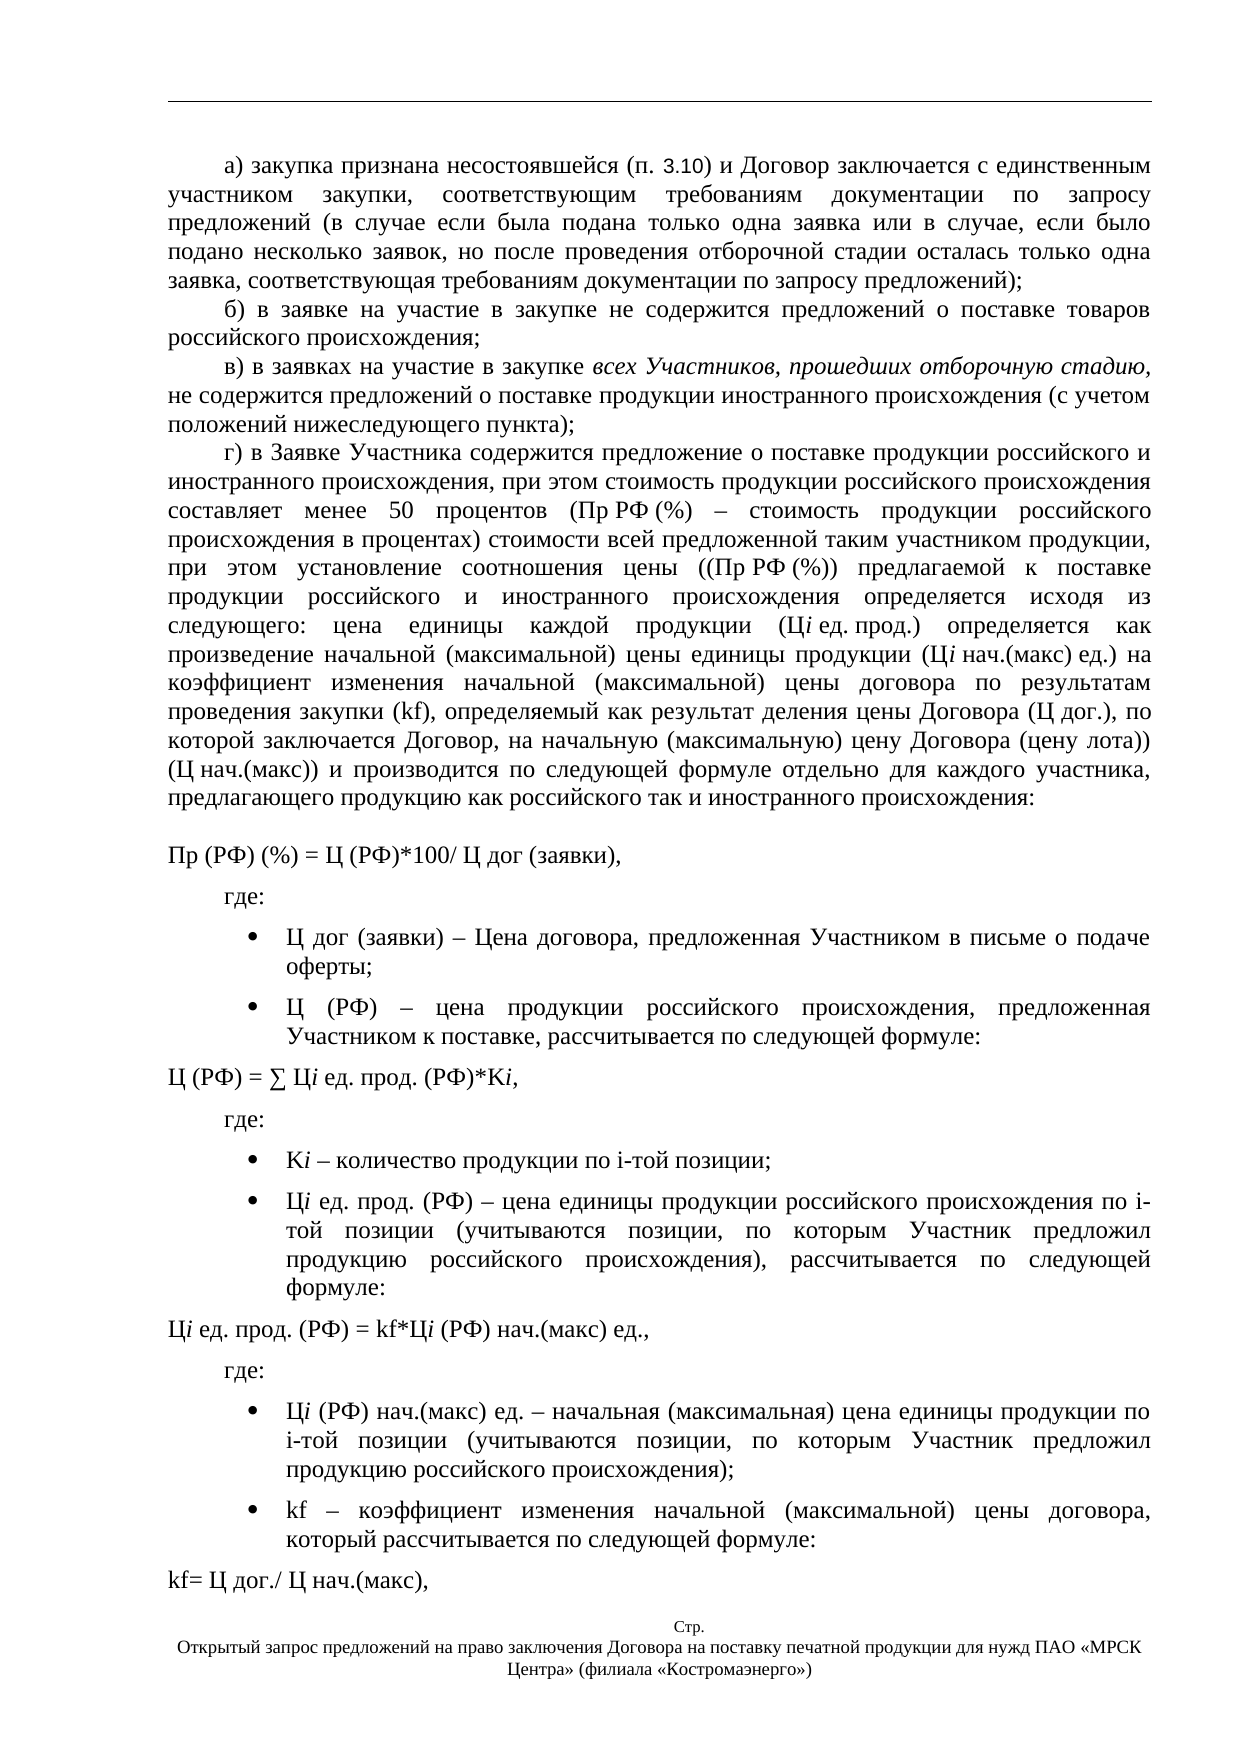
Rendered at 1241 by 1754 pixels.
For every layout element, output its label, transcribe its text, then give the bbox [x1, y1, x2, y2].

list Цi ед. прод. (РФ) = kf*Цi (РФ) нач.(макс) ед., [168, 1314, 1152, 1342]
text б) в заявке на участие в закупке не содержится предложений о поставке товаров российского происхождения; [168, 294, 1152, 351]
list kf – коэффициент изменения начальной (максимальной) цены договора, который рассчитывается по следующей формуле: [248, 1495, 1152, 1552]
text а) закупка признана несостоявшейся (п. 3.10) и Договор заключается с единственным участником закупки, соответствующим требованиям документации по запросу предложений (в случае если была подана только одна заявка или в случае, если было подано несколько заявок, но после проведения отборочной стадии осталась только одна заявка, соответствующая требованиям документации по запросу предложений); [168, 150, 1152, 294]
list Ц (РФ) – цена продукции российского происхождения, предложенная Участником к поставке, рассчитывается по следующей формуле: [248, 992, 1152, 1050]
list где: [224, 1355, 1152, 1384]
text в) в заявках на участие в закупке всех Участников, прошедших отборочную стадию, не содержится предложений о поставке продукции иностранного происхождения (с учетом положений нижеследующего пункта); [168, 351, 1152, 437]
text г) в Заявке Участника содержится предложение о поставке продукции российского и иностранного происхождения, при этом стоимость продукции российского происхождения составляет менее 50 процентов (Пр РФ (%) – стоимость продукции российского происхождения в процентах) стоимости всей предложенной таким участником продукции, при этом установление соотношения цены ((Пр РФ (%)) предлагаемой к поставке продукции российского и иностранного происхождения определяется исходя из следующего: цена единицы каждой продукции (Цi ед. прод.) определяется как произведение начальной (максимальной) цены единицы продукции (Цi нач.(макс) ед.) на коэффициент изменения начальной (максимальной) цены договора по результатам проведения закупки (kf), определяемый как результат деления цены Договора (Ц дог.), по которой заключается Договор, на начальную (максимальную) цену Договора (цену лота)) (Ц нач.(макс)) и производится по следующей формуле отдельно для каждого участника, предлагающего продукцию как российского так и иностранного происхождения: [168, 437, 1152, 811]
list где: [224, 881, 1152, 910]
list Ц дог (заявки) – Цена договора, предложенная Участником в письме о подаче оферты; [248, 922, 1152, 980]
list Ki – количество продукции по i-той позиции; [248, 1145, 1152, 1174]
list Пр (РФ) (%) = Ц (РФ)*100/ Ц дог (заявки), [168, 840, 1152, 869]
list Цi ед. прод. (РФ) – цена единицы продукции российского происхождения по i-той позиции (учитываются позиции, по которым Участник предложил продукцию российского происхождения), рассчитывается по следующей формуле: [248, 1186, 1152, 1301]
list где: [224, 1104, 1152, 1132]
list Ц (РФ) = ∑ Цi ед. прод. (РФ)*Ki, [168, 1062, 1152, 1091]
list Цi (РФ) нач.(макс) ед. – начальная (максимальная) цена единицы продукции по i-той позиции (учитываются позиции, по которым Участник предложил продукцию российского происхождения); [248, 1396, 1152, 1482]
list kf= Ц дог./ Ц нач.(макс), [168, 1565, 1152, 1594]
